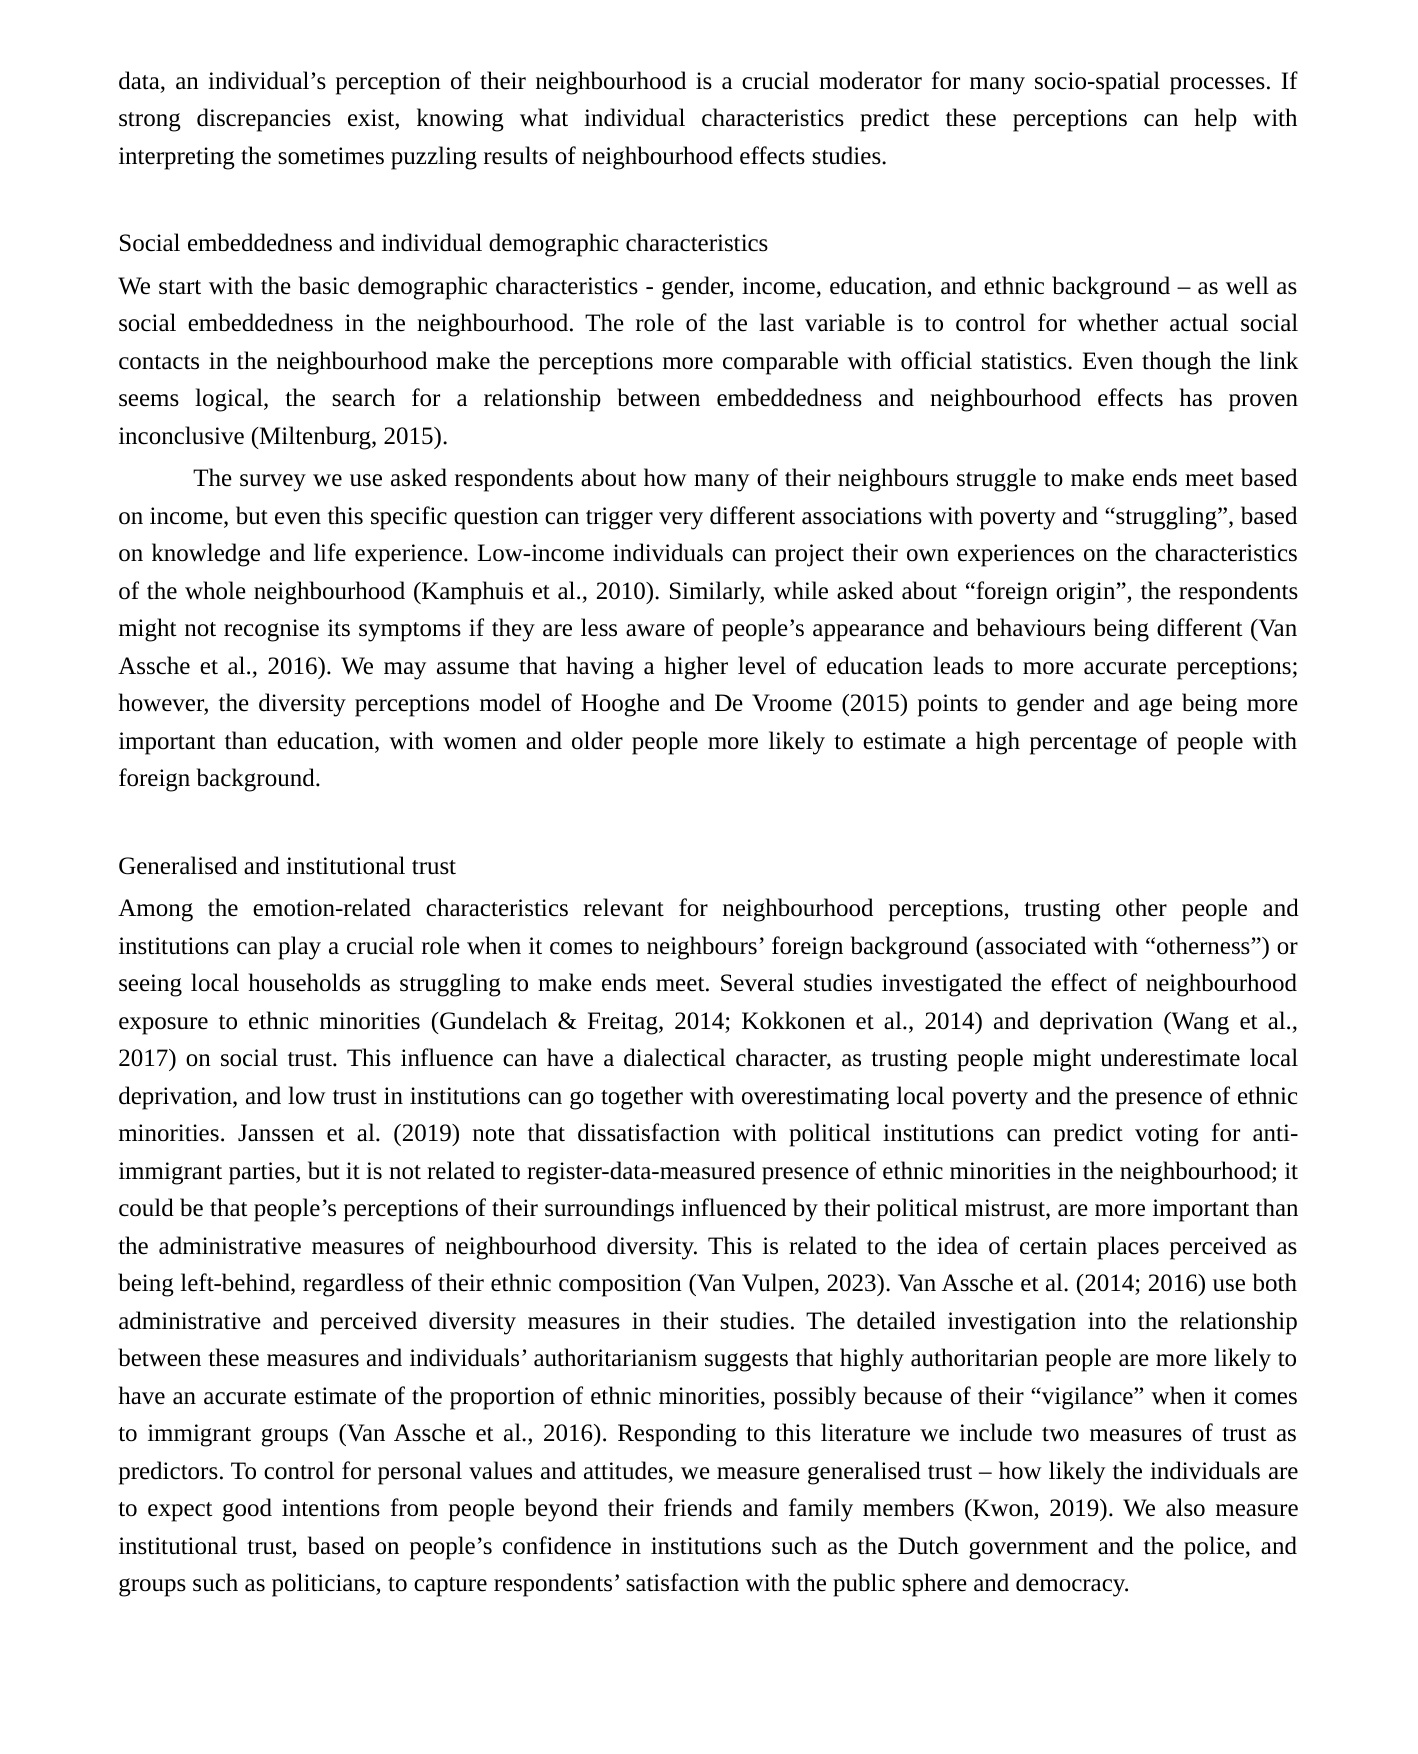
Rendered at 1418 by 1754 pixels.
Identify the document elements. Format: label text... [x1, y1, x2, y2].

text The survey we use asked respondents about how many of their neighbours struggle to make ends meet based on income, but even this specific question can trigger very different associations with poverty and “struggling”, based on knowledge and life experience. Low-income individuals can project their own experiences on the characteristics of the whole neighbourhood (Kamphuis et al., 2010). Similarly, while asked about “foreign origin”, the respondents might not recognise its symptoms if they are less aware of people’s appearance and behaviours being different (Van Assche et al., 2016). We may assume that having a higher level of education leads to more accurate perceptions; however, the diversity perceptions model of Hooghe and De Vroome (2015) points to gender and age being more important than education, with women and older people more likely to estimate a high percentage of people with foreign background. [118, 457, 1299, 794]
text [118, 59, 1299, 172]
text Among the emotion-related characteristics relevant for neighbourhood perceptions, trusting other people and institutions can play a crucial role when it comes to neighbours’ foreign background (associated with “otherness”) or seeing local households as struggling to make ends meet. Several studies investigated the effect of neighbourhood exposure to ethnic minorities (Gundelach & Freitag, 2014; Kokkonen et al., 2014) and deprivation (Wang et al., 2017) on social trust. This influence can have a dialectical character, as trusting people might underestimate local deprivation, and low trust in institutions can go together with overestimating local poverty and the presence of ethnic minorities. Janssen et al. (2019) note that dissatisfaction with political institutions can predict voting for anti-immigrant parties, but it is not related to register-data-measured presence of ethnic minorities in the neighbourhood; it could be that people’s perceptions of their surroundings influenced by their political mistrust, are more important than the administrative measures of neighbourhood diversity. This is related to the idea of certain places perceived as being left-behind, regardless of their ethnic composition (Van Vulpen, 2023). Van Assche et al. (2014; 2016) use both administrative and perceived diversity measures in their studies. The detailed investigation into the relationship between these measures and individuals’ authoritarianism suggests that highly authoritarian people are more likely to have an accurate estimate of the proportion of ethnic minorities, possibly because of their “vigilance” when it comes to immigrant groups (Van Assche et al., 2016). Responding to this literature we include two measures of trust as predictors. To control for personal values and attitudes, we measure generalised trust – how likely the individuals are to expect good intentions from people beyond their friends and family members (Kwon, 2019). We also measure institutional trust, based on people’s confidence in institutions such as the Dutch government and the police, and groups such as politicians, to capture respondents’ satisfaction with the public sphere and democracy. [118, 887, 1299, 1599]
text We start with the basic demographic characteristics - gender, income, education, and ethnic background – as well as social embeddedness in the neighbourhood. The role of the last variable is to control for whether actual social contacts in the neighbourhood make the perceptions more comparable with official statistics. Even though the link seems logical, the search for a relationship between embeddedness and neighbourhood effects has proven inconclusive (Miltenburg, 2015). [118, 264, 1299, 452]
text Social embeddedness and individual demographic characteristics [118, 222, 1299, 259]
text Generalised and institutional trust [118, 844, 1299, 882]
